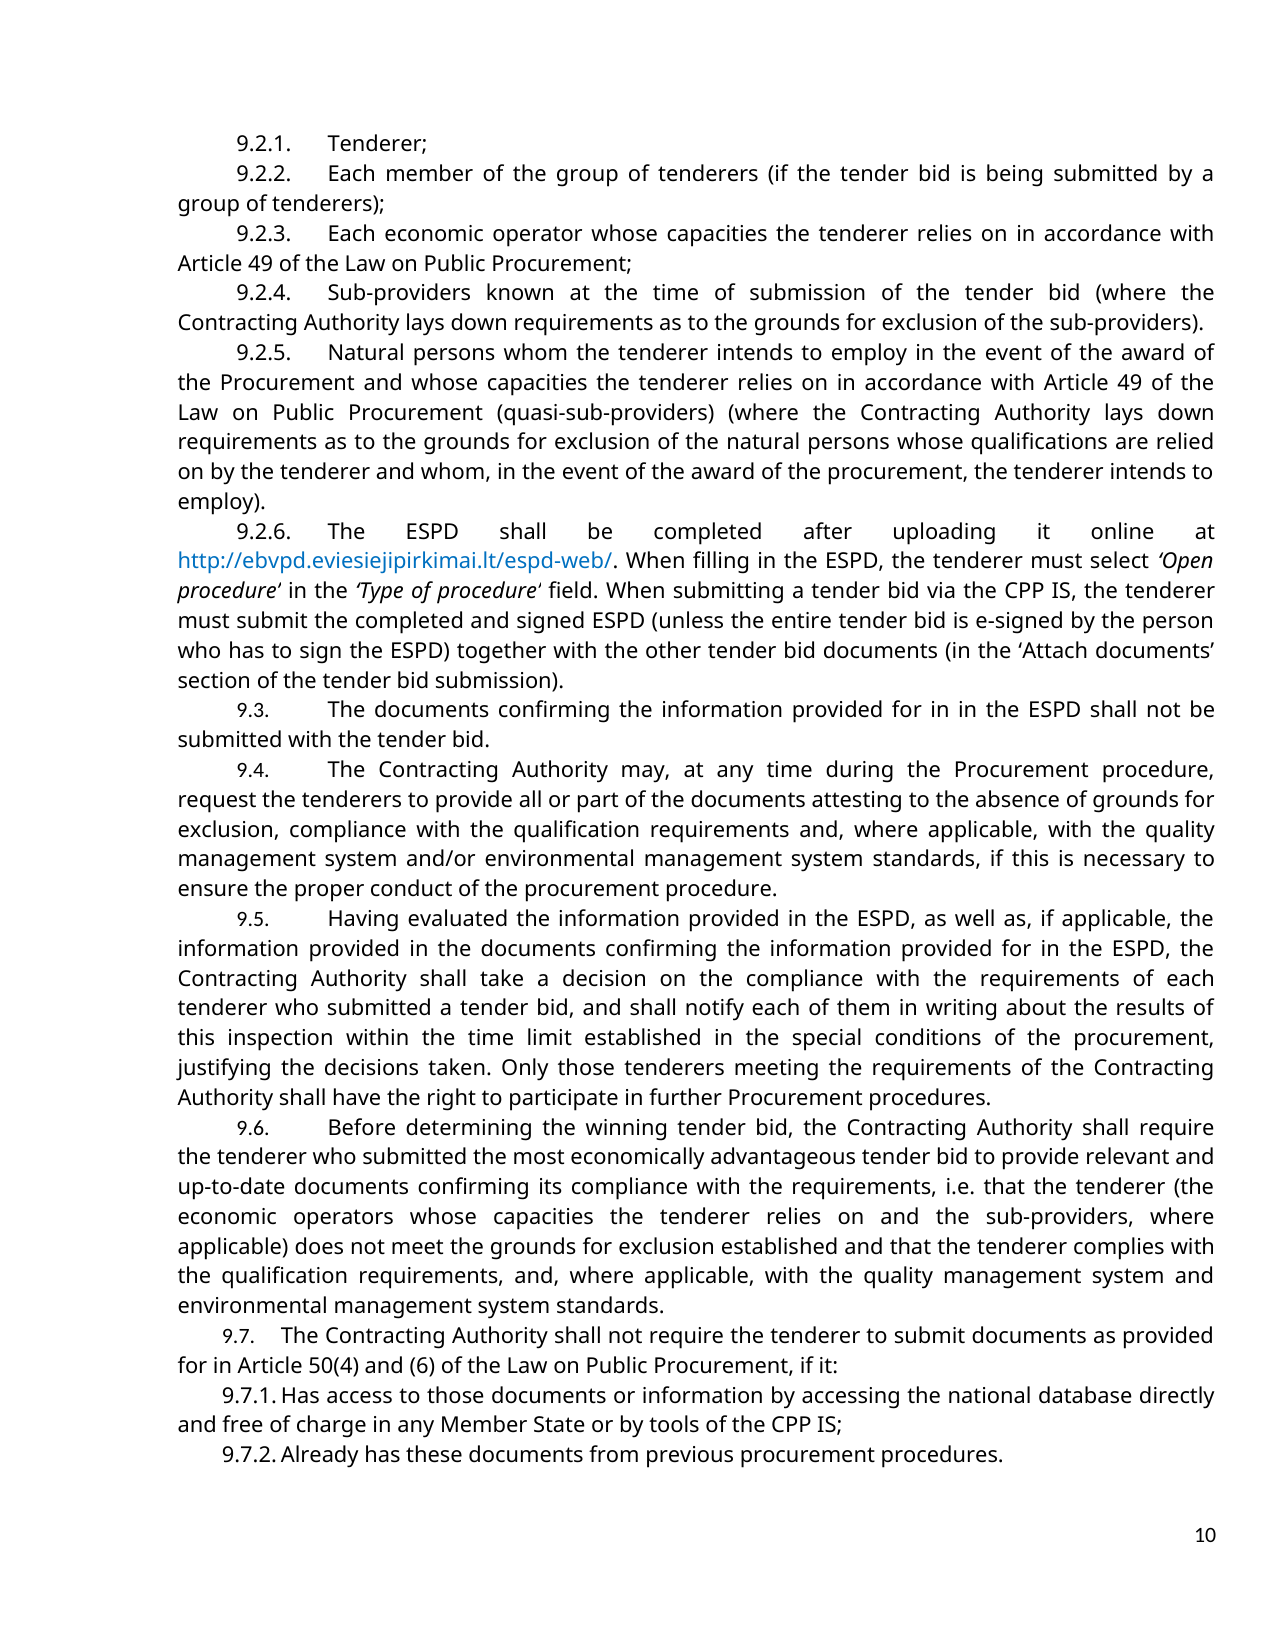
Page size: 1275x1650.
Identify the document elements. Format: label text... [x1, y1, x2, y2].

list The Contracting Authority shall not require the tenderer to submit documents as provided for in Article 50(4) and (6) of the Law on Public Procurement, if it: [177, 1320, 1216, 1379]
list Having evaluated the information provided in the ESPD, as well as, if applicable, the information provided in the documents confirming the information provided for in the ESPD, the Contracting Authority shall take a decision on the compliance with the requirements of each tenderer who submitted a tender bid, and shall notify each of them in writing about the results of this inspection within the time limit established in the special conditions of the procurement, justifying the decisions taken. Only those tenderers meeting the requirements of the Contracting Authority shall have the right to participate in further Procurement procedures. [177, 903, 1216, 1111]
list Sub-providers known at the time of submission of the tender bid (where the Contracting Authority lays down requirements as to the grounds for exclusion of the sub-providers). [177, 277, 1216, 337]
list Each economic operator whose capacities the tenderer relies on in accordance with Article 49 of the Law on Public Procurement; [177, 218, 1216, 277]
list Has access to those documents or information by accessing the national database directly and free of charge in any Member State or by tools of the CPP IS; [177, 1379, 1216, 1439]
list The Contracting Authority may, at any time during the Procurement procedure, request the tenderers to provide all or part of the documents attesting to the absence of grounds for exclusion, compliance with the qualification requirements and, where applicable, with the quality management system and/or environmental management system standards, if this is necessary to ensure the proper conduct of the procurement procedure. [177, 754, 1216, 903]
list Before determining the winning tender bid, the Contracting Authority shall require the tenderer who submitted the most economically advantageous tender bid to provide relevant and up-to-date documents confirming its compliance with the requirements, i.e. that the tenderer (the economic operators whose capacities the tenderer relies on and the sub-providers, where applicable) does not meet the grounds for exclusion established and that the tenderer complies with the qualification requirements, and, where applicable, with the quality management system and environmental management system standards. [177, 1111, 1216, 1320]
list Tenderer; [177, 128, 1216, 158]
list The ESPD shall be completed after uploading it online at http://ebvpd.eviesiejipirkimai.lt/espd-web/. When filling in the ESPD, the tenderer must select ‘Open procedure’ in the ‘Type of procedure’ field. When submitting a tender bid via the CPP IS, the tenderer must submit the completed and signed ESPD (unless the entire tender bid is e-signed by the person who has to sign the ESPD) together with the other tender bid documents (in the ‘Attach documents’ section of the tender bid submission). [177, 516, 1216, 694]
list The documents confirming the information provided for in in the ESPD shall not be submitted with the tender bid. [177, 694, 1216, 754]
list Each member of the group of tenderers (if the tender bid is being submitted by a group of tenderers); [177, 158, 1216, 218]
list Natural persons whom the tenderer intends to employ in the event of the award of the Procurement and whose capacities the tenderer relies on in accordance with Article 49 of the Law on Public Procurement (quasi-sub-providers) (where the Contracting Authority lays down requirements as to the grounds for exclusion of the natural persons whose qualifications are relied on by the tenderer and whom, in the event of the award of the procurement, the tenderer intends to employ). [177, 337, 1216, 516]
list Already has these documents from previous procurement procedures. [177, 1439, 1216, 1469]
